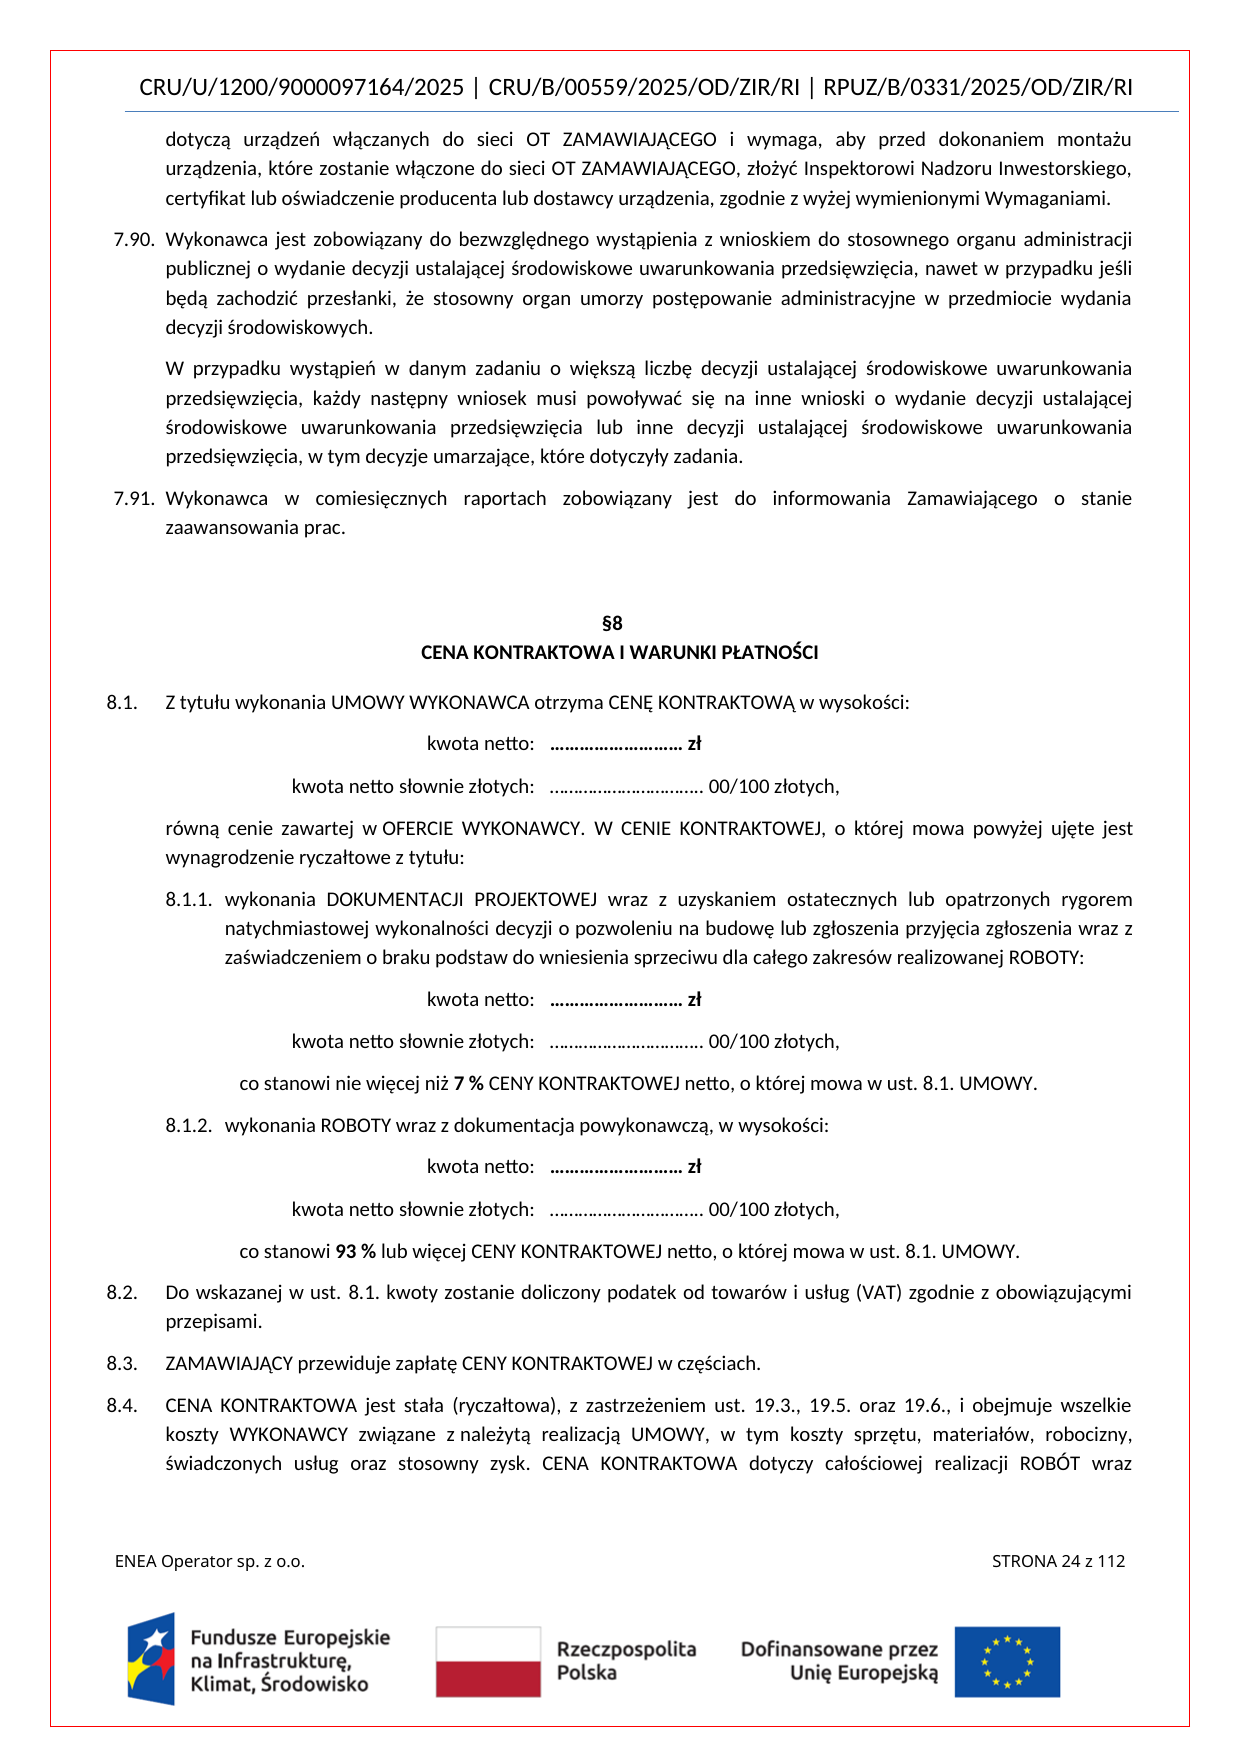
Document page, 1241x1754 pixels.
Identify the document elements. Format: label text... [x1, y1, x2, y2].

table_header kwota netto: [173, 731, 542, 773]
picture [106, 1589, 1074, 1726]
list Wykonawca w comiesięcznych raportach zobowiązany jest do informowania Zamawiającego o stanie zaawansowania prac. [113, 485, 1134, 539]
list Z tytułu wykonania UMOWY WYKONAWCA otrzyma CENĘ KONTRAKTOWĄ w wysokości: [106, 689, 1134, 714]
table_cell kwota netto słownie złotych: [173, 773, 542, 815]
list ZAMAWIAJĄCY przewiduje zapłatę CENY KONTRAKTOWEJ w częściach. [106, 1350, 1134, 1376]
list wykonania DOKUMENTACJI PROJEKTOWEJ wraz z uzyskaniem ostatecznych lub opatrzonych rygorem natychmiastowej wykonalności decyzji o pozwoleniu na budowę lub zgłoszenia przyjęcia zgłoszenia wraz z zaświadczeniem o braku podstaw do wniesienia sprzeciwu dla całego zakresów realizowanej ROBOTY: [165, 886, 1134, 969]
list co stanowi nie więcej niż 7 % CENY KONTRAKTOWEJ netto, o której mowa w ust. 8.1. UMOWY. [239, 1070, 1134, 1096]
table_cell ………………………….. 00/100 złotych, [542, 1028, 1097, 1070]
table_header ……………………… zł [542, 1154, 1097, 1196]
table_header ……………………… zł [542, 986, 1097, 1028]
text CENA KONTRAKTOWA I WARUNKI PŁATNOŚCI [106, 639, 1134, 664]
table_header kwota netto: [173, 1154, 542, 1196]
list wykonania ROBOTY wraz z dokumentacja powykonawczą, w wysokości: [165, 1112, 1134, 1137]
list Do wskazanej w ust. 8.1. kwoty zostanie doliczony podatek od towarów i usług (VAT) zgodnie z obowiązującymi przepisami. [106, 1279, 1134, 1334]
table_cell ………………………….. 00/100 złotych, [542, 1196, 1097, 1238]
table_cell ………………………….. 00/100 złotych, [542, 773, 1097, 815]
list W przypadku wystąpień w danym zadaniu o większą liczbę decyzji ustalającej środowiskowe uwarunkowania przedsięwzięcia, każdy następny wniosek musi powoływać się na inne wnioski o wydanie decyzji ustalającej środowiskowe uwarunkowania przedsięwzięcia lub inne decyzji ustalającej środowiskowe uwarunkowania przedsięwzięcia, w tym decyzje umarzające, które dotyczyły zadania. [165, 356, 1134, 468]
table_cell kwota netto słownie złotych: [173, 1196, 542, 1238]
list równą cenie zawartej w OFERCIE WYKONAWCY. W CENIE KONTRAKTOWEJ, o której mowa powyżej ujęte jest wynagrodzenie ryczałtowe z tytułu: [165, 815, 1134, 869]
list co stanowi 93 % lub więcej CENY KONTRAKTOWEJ netto, o której mowa w ust. 8.1. UMOWY. [239, 1238, 1134, 1263]
table_header ……………………… zł [542, 731, 1097, 773]
table_header kwota netto: [173, 986, 542, 1028]
list Wykonawca jest zobowiązany do bezwzględnego wystąpienia z wnioskiem do stosownego organu administracji publicznej o wydanie decyzji ustalającej środowiskowe uwarunkowania przedsięwzięcia, nawet w przypadku jeśli będą zachodzić przesłanki, że stosowny organ umorzy postępowanie administracyjne w przedmiocie wydania decyzji środowiskowych. [113, 226, 1134, 339]
table_cell kwota netto słownie złotych: [173, 1028, 542, 1070]
